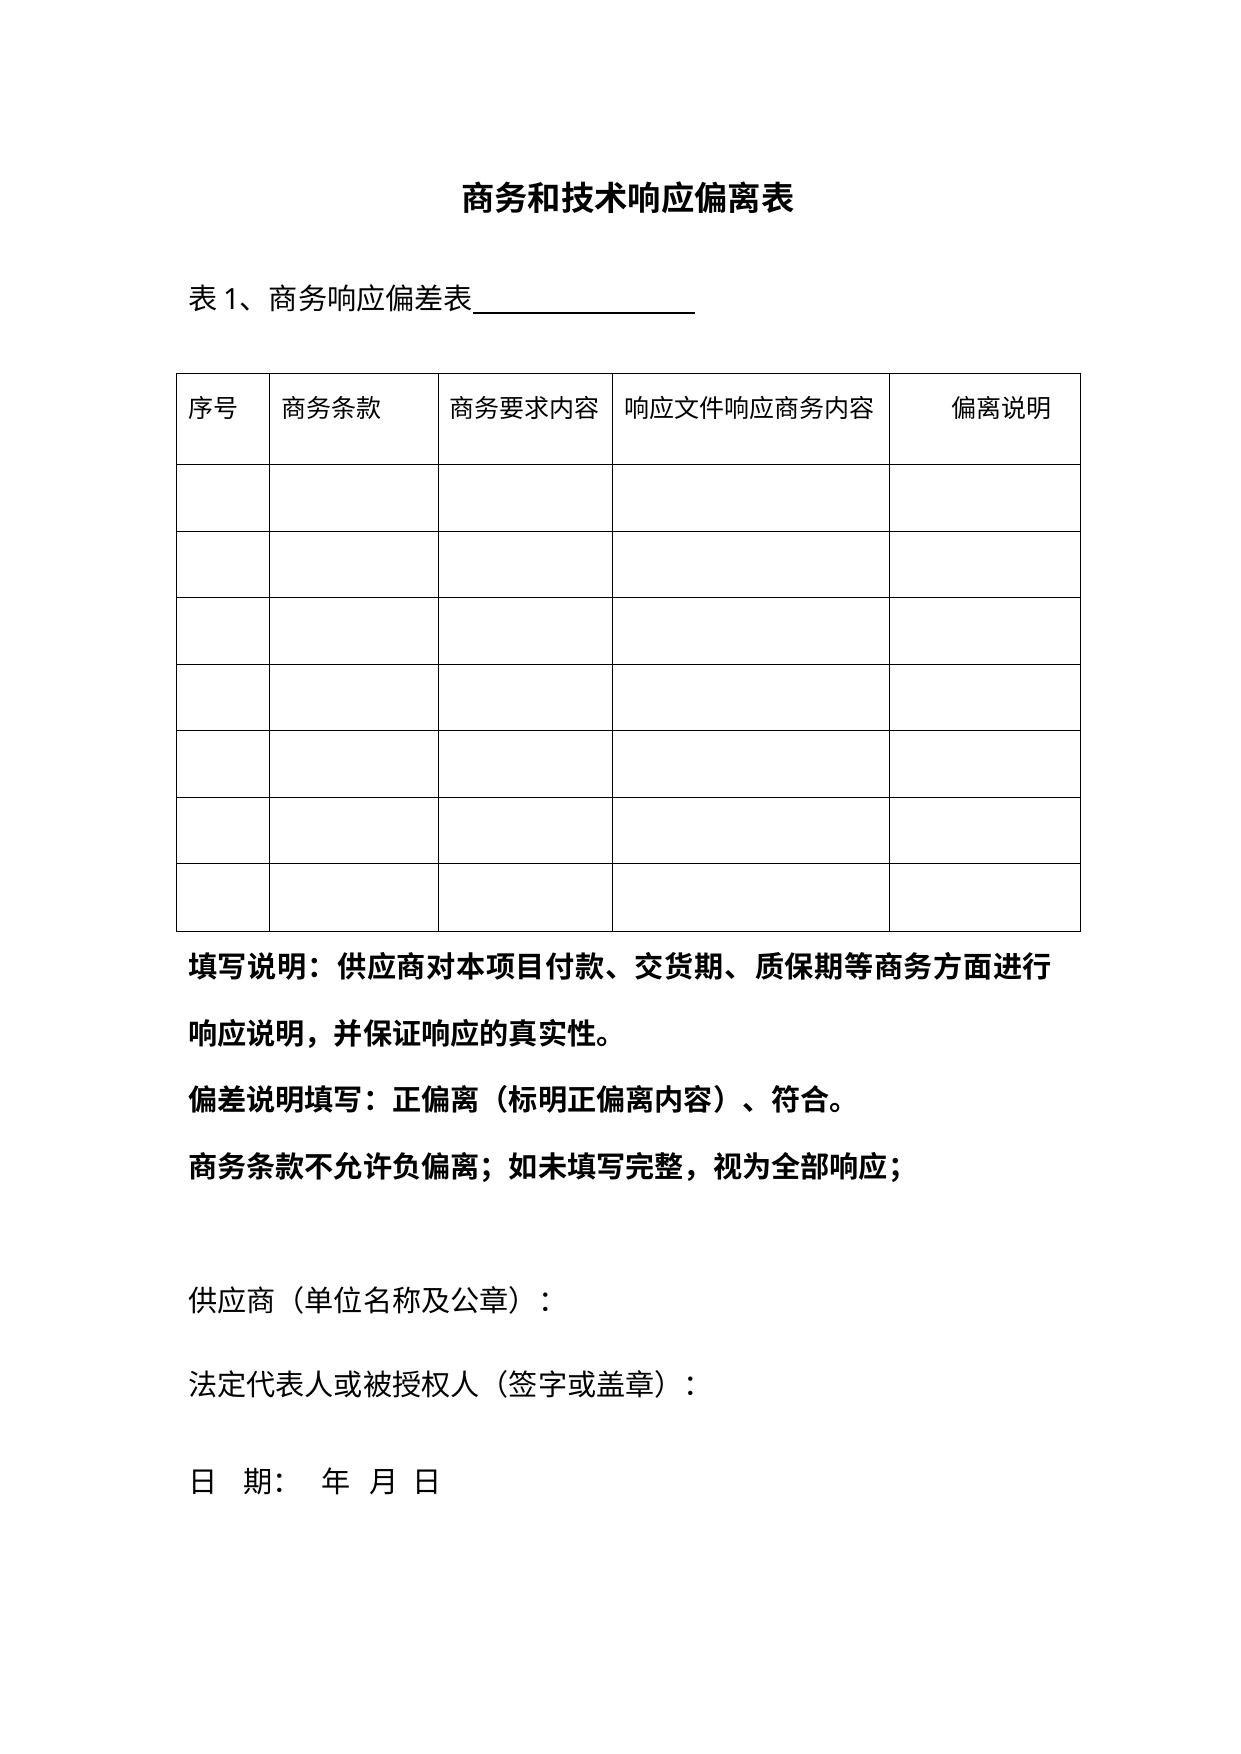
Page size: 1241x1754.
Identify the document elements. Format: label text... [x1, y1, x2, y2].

table_cell [177, 532, 269, 597]
table_cell [613, 798, 889, 863]
table_cell [439, 731, 612, 797]
table_cell [890, 598, 1080, 664]
table_cell [439, 665, 612, 730]
table_cell [890, 864, 1080, 931]
table_cell [177, 465, 269, 531]
table_cell [890, 665, 1080, 730]
table_cell [270, 864, 438, 931]
text 偏差说明填写：正偏离（标明正偏离内容）、符合。 [188, 1065, 1052, 1131]
table_header 商务要求内容 [439, 374, 612, 464]
table_cell [439, 598, 612, 664]
table_cell [613, 598, 889, 664]
table_cell [177, 798, 269, 863]
table_cell [890, 731, 1080, 797]
table_cell [613, 864, 889, 931]
table_cell [270, 598, 438, 664]
table_cell [439, 864, 612, 931]
table_cell [613, 731, 889, 797]
text 填写说明：供应商对本项目付款、交货期、质保期等商务方面进行响应说明，并保证响应的真实性。 [188, 932, 1052, 1065]
text 供应商（单位名称及公章）： [188, 1277, 1052, 1319]
text 法定代表人或被授权人（签字或盖章）： [188, 1362, 1052, 1404]
table_cell [613, 465, 889, 531]
table_cell [177, 731, 269, 797]
text 商务条款不允许负偏离；如未填写完整，视为全部响应； [188, 1131, 1052, 1198]
table_cell [177, 665, 269, 730]
table_cell [270, 532, 438, 597]
table_cell [439, 465, 612, 531]
table_cell [890, 465, 1080, 531]
text 日 期： 年 月 日 [188, 1446, 1052, 1513]
table_header 偏离说明 [890, 374, 1080, 464]
table_cell [439, 798, 612, 863]
table_cell [613, 532, 889, 597]
subtitle 商务和技术响应偏离表 [188, 162, 1052, 229]
text 表1、商务响应偏差表 [188, 264, 1052, 330]
table_cell [177, 864, 269, 931]
table_cell [270, 731, 438, 797]
table_cell [439, 532, 612, 597]
table_cell [890, 798, 1080, 863]
table_cell [613, 665, 889, 730]
table_cell [270, 798, 438, 863]
table_cell [270, 665, 438, 730]
table_cell [890, 532, 1080, 597]
table_cell [270, 465, 438, 531]
table_header 响应文件响应商务内容 [613, 374, 889, 464]
table_header 商务条款 [270, 374, 438, 464]
table_cell [177, 598, 269, 664]
table_header 序号 [177, 374, 269, 464]
